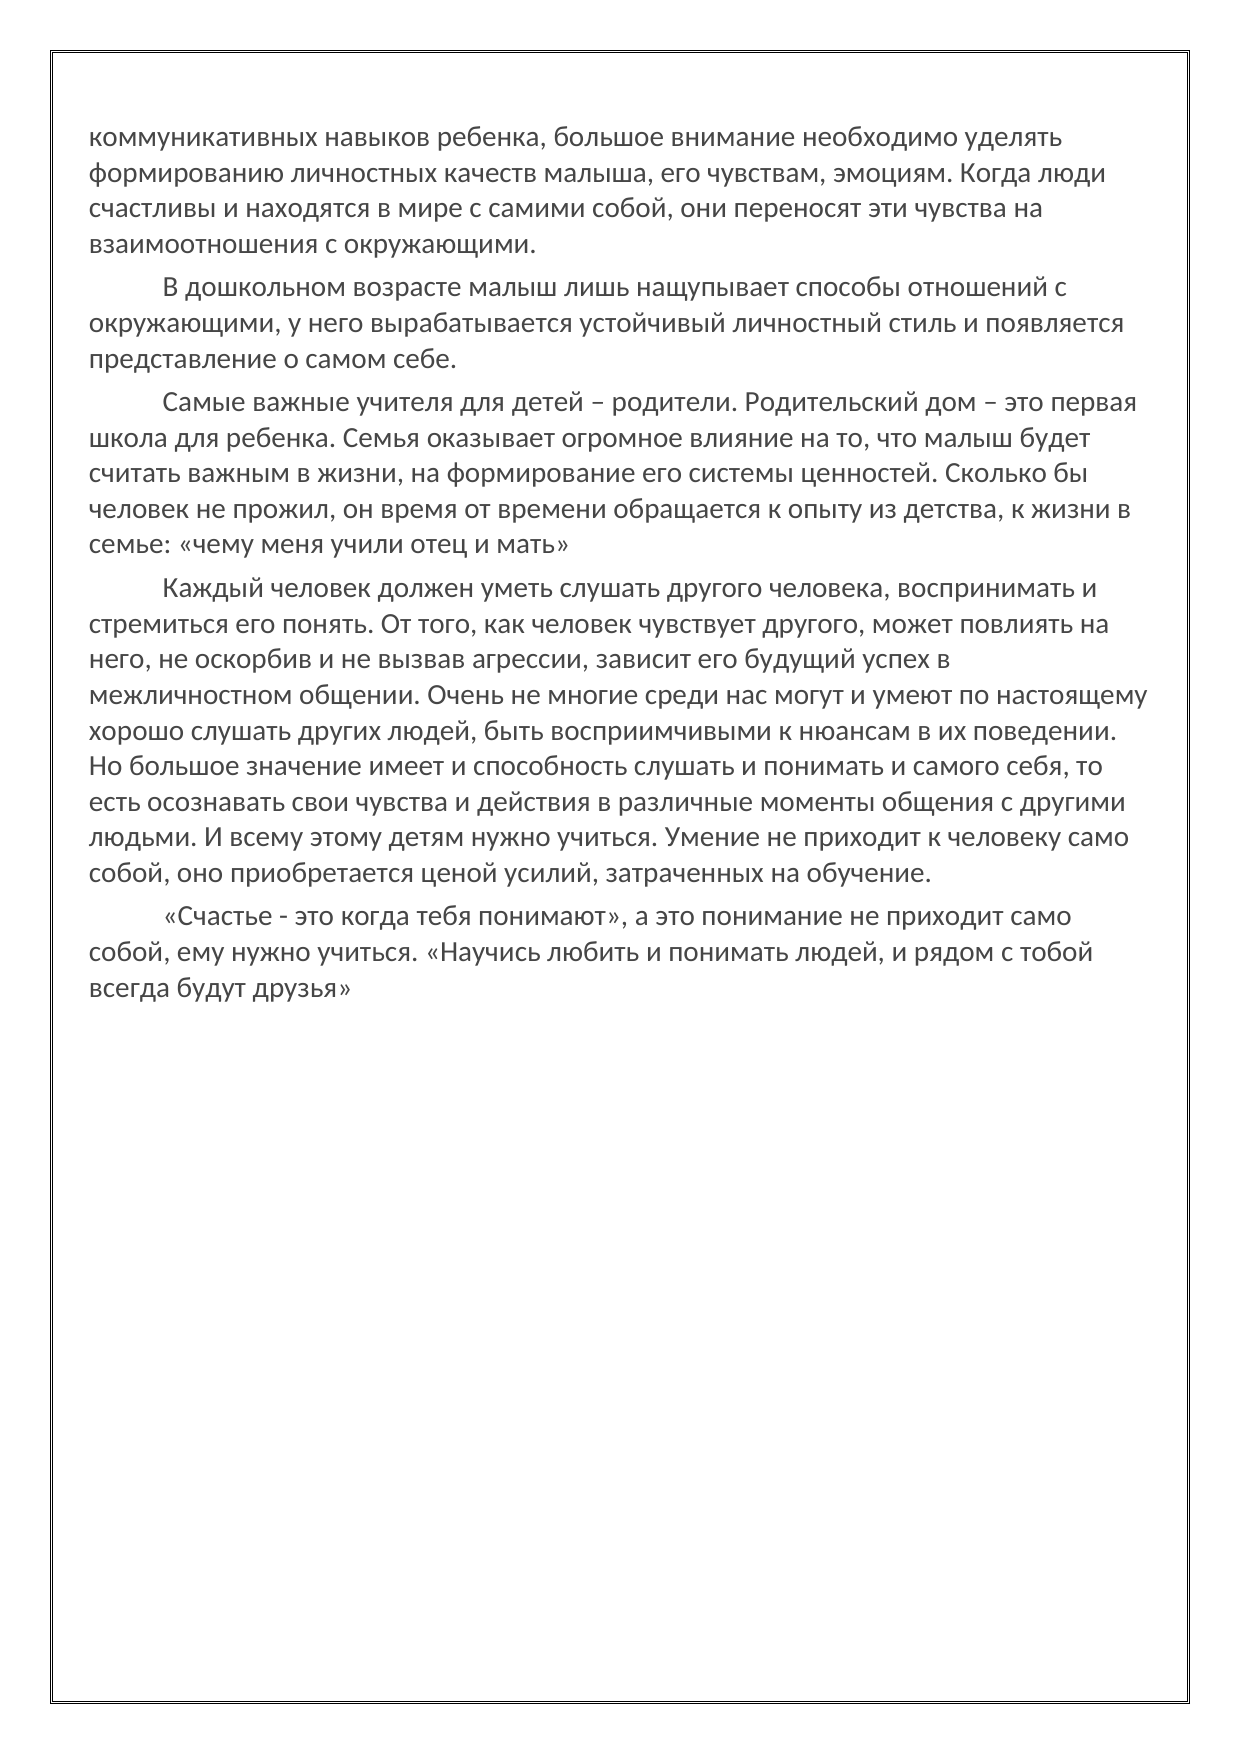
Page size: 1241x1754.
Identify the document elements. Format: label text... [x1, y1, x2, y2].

text Каждый человек должен уметь слушать другого человека, воспринимать и стремиться его понять. От того, как человек чувствует другого, может повлиять на него, не оскорбив и не вызвав агрессии, зависит его будущий успех в межличностном общении. Очень не многие среди нас могут и умеют по настоящему хорошо слушать других людей, быть восприимчивыми к нюансам в их поведении. Но большое значение имеет и способность слушать и понимать и самого себя, то есть осознавать свои чувства и действия в различные моменты общения с другими людьми. И всему этому детям нужно учиться. Умение не приходит к человеку само собой, оно приобретается ценой усилий, затраченных на обучение. [89, 569, 1152, 890]
text В дошкольном возрасте малыш лишь нащупывает способы отношений с окружающими, у него вырабатывается устойчивый личностный стиль и появляется представление о самом себе. [89, 268, 1152, 375]
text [89, 118, 1152, 261]
text Самые важные учителя для детей – родители. Родительский дом – это первая школа для ребенка. Семья оказывает огромное влияние на то, что малыш будет считать важным в жизни, на формирование его системы ценностей. Сколько бы человек не прожил, он время от времени обращается к опыту из детства, к жизни в семье: «чему меня учили отец и мать» [89, 383, 1152, 561]
text «Счастье - это когда тебя понимают», а это понимание не приходит само собой, ему нужно учиться. «Научись любить и понимать людей, и рядом с тобой всегда будут друзья» [89, 897, 1152, 1004]
